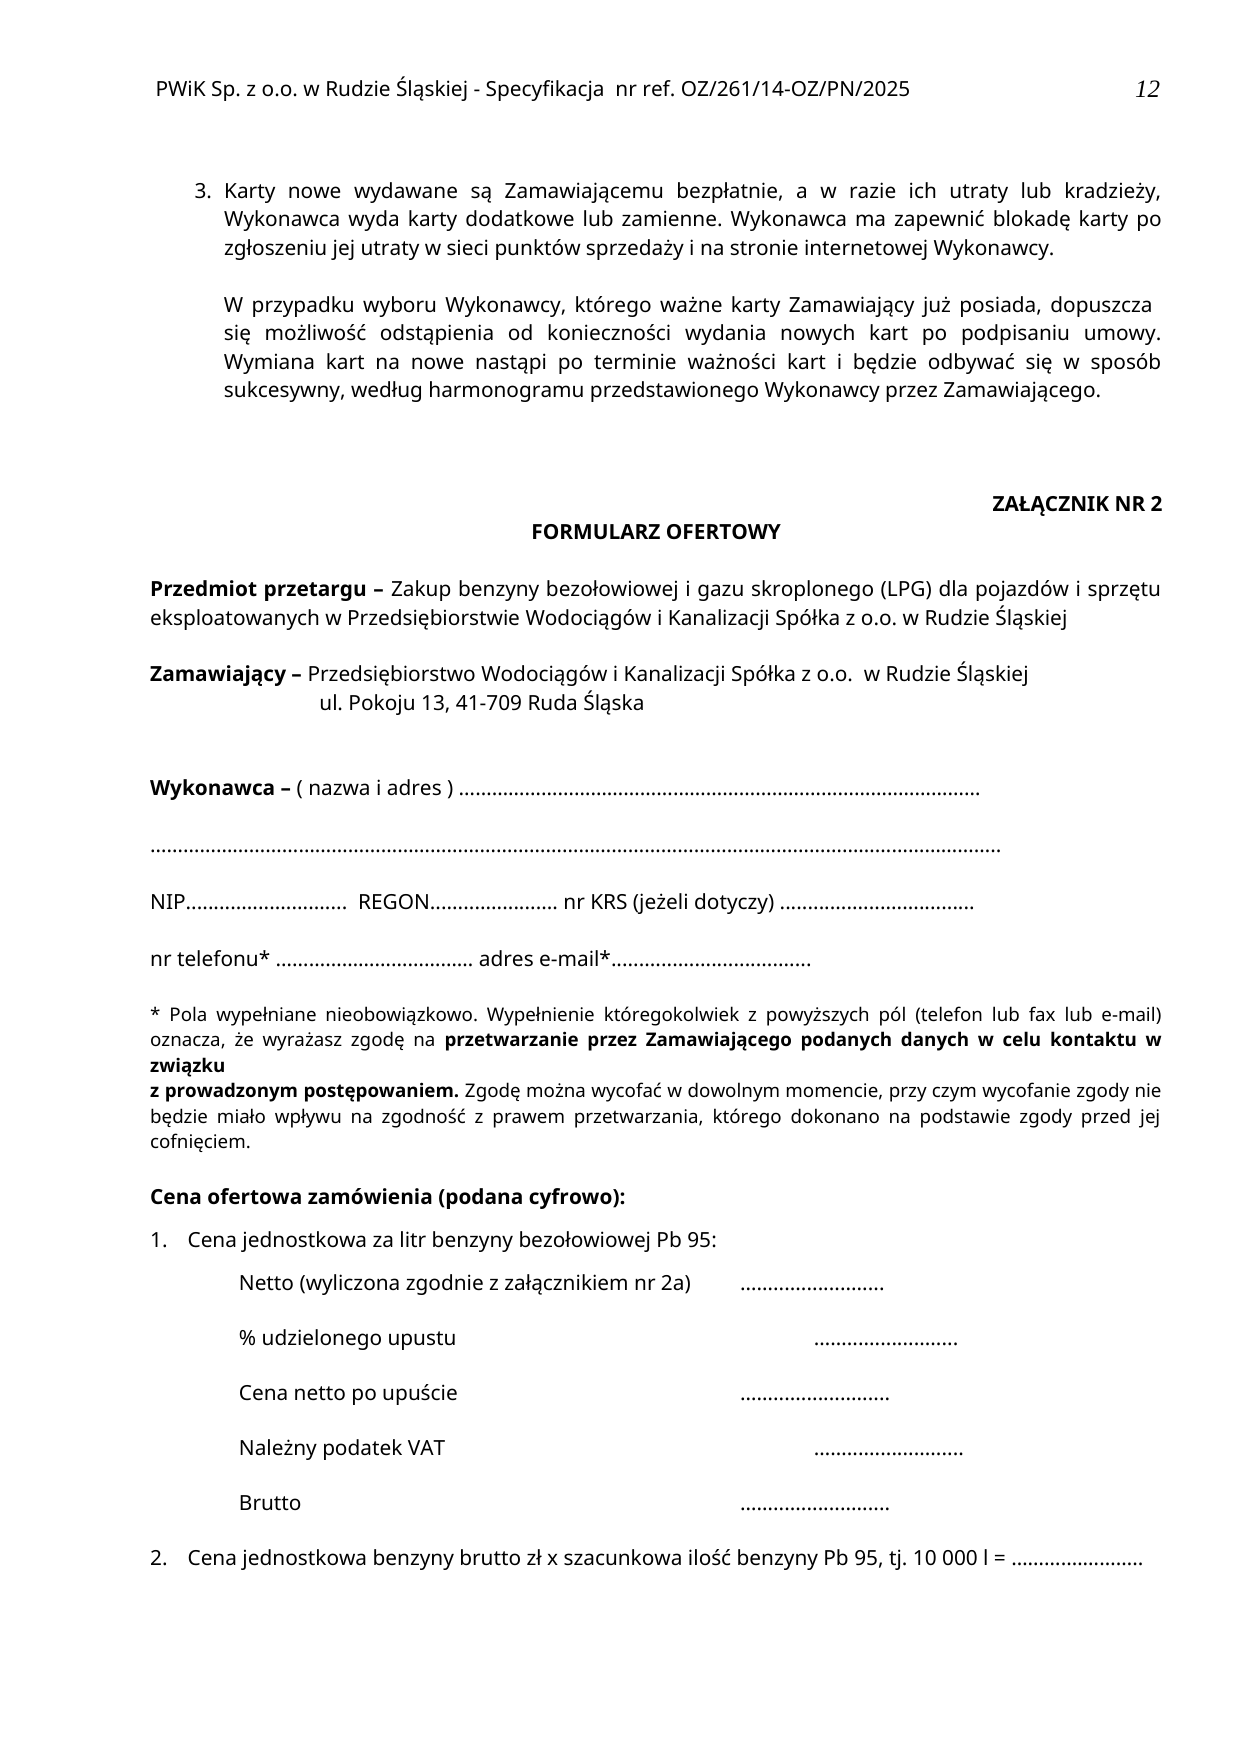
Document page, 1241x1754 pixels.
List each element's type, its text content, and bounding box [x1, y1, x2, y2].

text NIP............................. REGON....................... nr KRS (jeżeli dotyczy) ................................... [150, 887, 1162, 916]
text W przypadku wyboru Wykonawcy, którego ważne karty Zamawiający już posiada, dopuszcza się możliwość odstąpienia od konieczności wydania nowych kart po podpisaniu umowy. Wymiana kart na nowe nastąpi po terminie ważności kart i będzie odbywać się w sposób sukcesywny, według harmonogramu przedstawionego Wykonawcy przez Zamawiającego. [224, 290, 1162, 404]
list Cena jednostkowa za litr benzyny bezołowiowej Pb 95: [150, 1225, 1162, 1253]
text FORMULARZ OFERTOWY [150, 517, 1162, 546]
list Przedmiot przetargu – Zakup benzyny bezołowiowej i gazu skroplonego (LPG) dla pojazdów i sprzętu eksploatowanych w Przedsiębiorstwie Wodociągów i Kanalizacji Spółka z o.o. w Rudzie Śląskiej [150, 574, 1162, 631]
text % udzielonego upustu …….................... [150, 1323, 1162, 1351]
text nr telefonu* ……………………………… adres e-mail*.................................... [150, 944, 1162, 972]
text ……………………………………………………………………………………………………………………………………….. [150, 830, 1162, 859]
text ZAŁĄCZNIK NR 2 [150, 489, 1162, 517]
text Należny podatek VAT ……..................... [150, 1433, 1162, 1461]
text Wykonawca – ( nazwa i adres ) ……………………………………………………………………..…………… [150, 773, 1162, 802]
text * Pola wypełniane nieobowiązkowo. Wypełnienie któregokolwiek z powyższych pól (telefon lub fax lub e-mail) oznacza, że wyrażasz zgodę na przetwarzanie przez Zamawiającego podanych danych w celu kontaktu w związku z prowadzonym postępowaniem. Zgodę można wycofać w dowolnym momencie, przy czym wycofanie zgody nie będzie miało wpływu na zgodność z prawem przetwarzania, którego dokonano na podstawie zgody przed jej cofnięciem. [150, 1001, 1162, 1154]
text Netto (wyliczona zgodnie z załącznikiem nr 2a) …….................... [150, 1268, 1162, 1296]
list Karty nowe wydawane są Zamawiającemu bezpłatnie, a w razie ich utraty lub kradzieży, Wykonawca wyda karty dodatkowe lub zamienne. Wykonawca ma zapewnić blokadę karty po zgłoszeniu jej utraty w sieci punktów sprzedaży i na stronie internetowej Wykonawcy. [194, 176, 1162, 261]
text Zamawiający – Przedsiębiorstwo Wodociągów i Kanalizacji Spółka z o.o. w Rudzie Śląskiej [150, 659, 1162, 688]
list Cena jednostkowa benzyny brutto zł x szacunkowa ilość benzyny Pb 95, tj. 10 000 l = ……….………….. [150, 1543, 1159, 1572]
text Cena netto po upuście ……..................... [150, 1378, 1162, 1406]
text Brutto ……..................... [150, 1488, 1162, 1516]
text ul. Pokoju 13, 41-709 Ruda Śląska [297, 688, 1162, 716]
text Cena ofertowa zamówienia (podana cyfrowo): [150, 1182, 1162, 1211]
